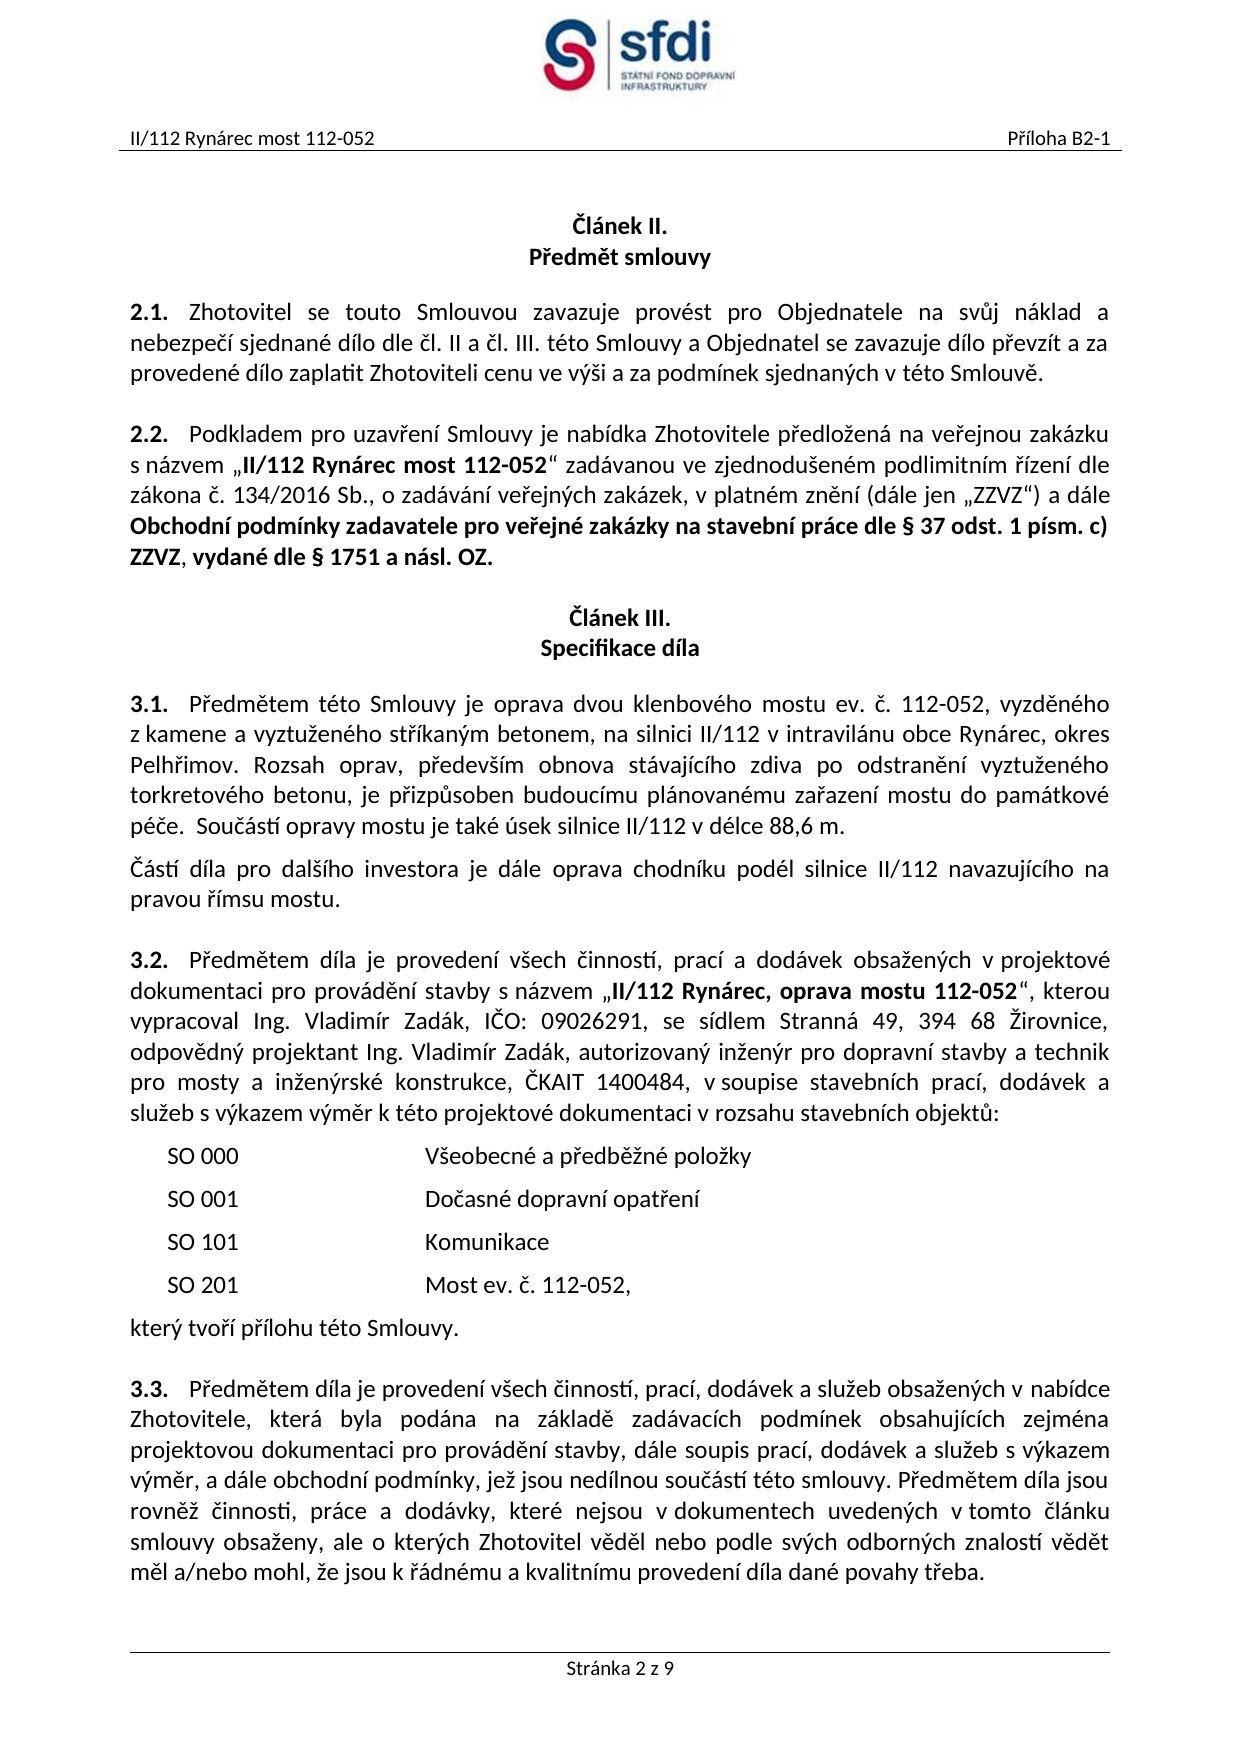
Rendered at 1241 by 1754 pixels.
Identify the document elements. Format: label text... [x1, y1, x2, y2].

list Podkladem pro uzavření Smlouvy je nabídka Zhotovitele předložená na veřejnou zakázku s názvem „II/112 Rynárec most 112-052“ zadávanou ve zjednodušeném podlimitním řízení dle zákona č. 134/2016 Sb., o zadávání veřejných zakázek, v platném znění (dále jen „ZZVZ“) a dále Obchodní podmínky zadavatele pro veřejné zakázky na stavební práce dle § 37 odst. 1 písm. c) ZZVZ, vydané dle § 1751 a násl. OZ. [130, 418, 1110, 571]
subtitle Předmět smlouvy [130, 241, 1110, 271]
list SO 001 Dočasné dopravní opatření [167, 1183, 1110, 1213]
list Předmětem díla je provedení všech činností, prací, dodávek a služeb obsažených v nabídce Zhotovitele, která byla podána na základě zadávacích podmínek obsahujících zejména projektovou dokumentaci pro provádění stavby, dále soupis prací, dodávek a služeb s výkazem výměr, a dále obchodní podmínky, jež jsou nedílnou součástí této smlouvy. Předmětem díla jsou rovněž činnosti, práce a dodávky, které nejsou v dokumentech uvedených v tomto článku smlouvy obsaženy, ale o kterých Zhotovitel věděl nebo podle svých odborných znalostí vědět měl a/nebo mohl, že jsou k řádnému a kvalitnímu provedení díla dané povahy třeba. [130, 1373, 1110, 1587]
text Článek II. [130, 210, 1110, 241]
text Částí díla pro dalšího investora je dále oprava chodníku podél silnice II/112 navazujícího na pravou římsu mostu. [130, 853, 1110, 914]
list Předmětem této Smlouvy je oprava dvou klenbového mostu ev. č. 112-052, vyzděného z kamene a vyztuženého stříkaným betonem, na silnici II/112 v intravilánu obce Rynárec, okres Pelhřimov. Rozsah oprav, především obnova stávajícího zdiva po odstranění vyztuženého torkretového betonu, je přizpůsoben budoucímu plánovanému zařazení mostu do památkové péče. Součástí opravy mostu je také úsek silnice II/112 v délce 88,6 m. [130, 688, 1110, 840]
subtitle Specifikace díla [130, 632, 1110, 663]
text Článek III. [130, 602, 1110, 632]
text který tvoří přílohu této Smlouvy. [130, 1312, 1110, 1343]
list SO 000 Všeobecné a předběžné položky [167, 1140, 1110, 1171]
list Předmětem díla je provedení všech činností, prací a dodávek obsažených v projektové dokumentaci pro provádění stavby s názvem „II/112 Rynárec, oprava mostu 112-052“, kterou vypracoval Ing. Vladimír Zadák, IČO: 09026291, se sídlem Stranná 49, 394 68 Žirovnice, odpovědný projektant Ing. Vladimír Zadák, autorizovaný inženýr pro dopravní stavby a technik pro mosty a inženýrské konstrukce, ČKAIT 1400484, v soupise stavebních prací, dodávek a služeb s výkazem výměr k této projektové dokumentaci v rozsahu stavebních objektů: [130, 944, 1110, 1127]
list SO 101 Komunikace [167, 1226, 1110, 1257]
picture [540, 0, 738, 111]
list Zhotovitel se touto Smlouvou zavazuje provést pro Objednatele na svůj náklad a nebezpečí sjednané dílo dle čl. II a čl. III. této Smlouvy a Objednatel se zavazuje dílo převzít a za provedené dílo zaplatit Zhotoviteli cenu ve výši a za podmínek sjednaných v této Smlouvě. [130, 296, 1110, 388]
list SO 201 Most ev. č. 112-052, [167, 1269, 1110, 1299]
